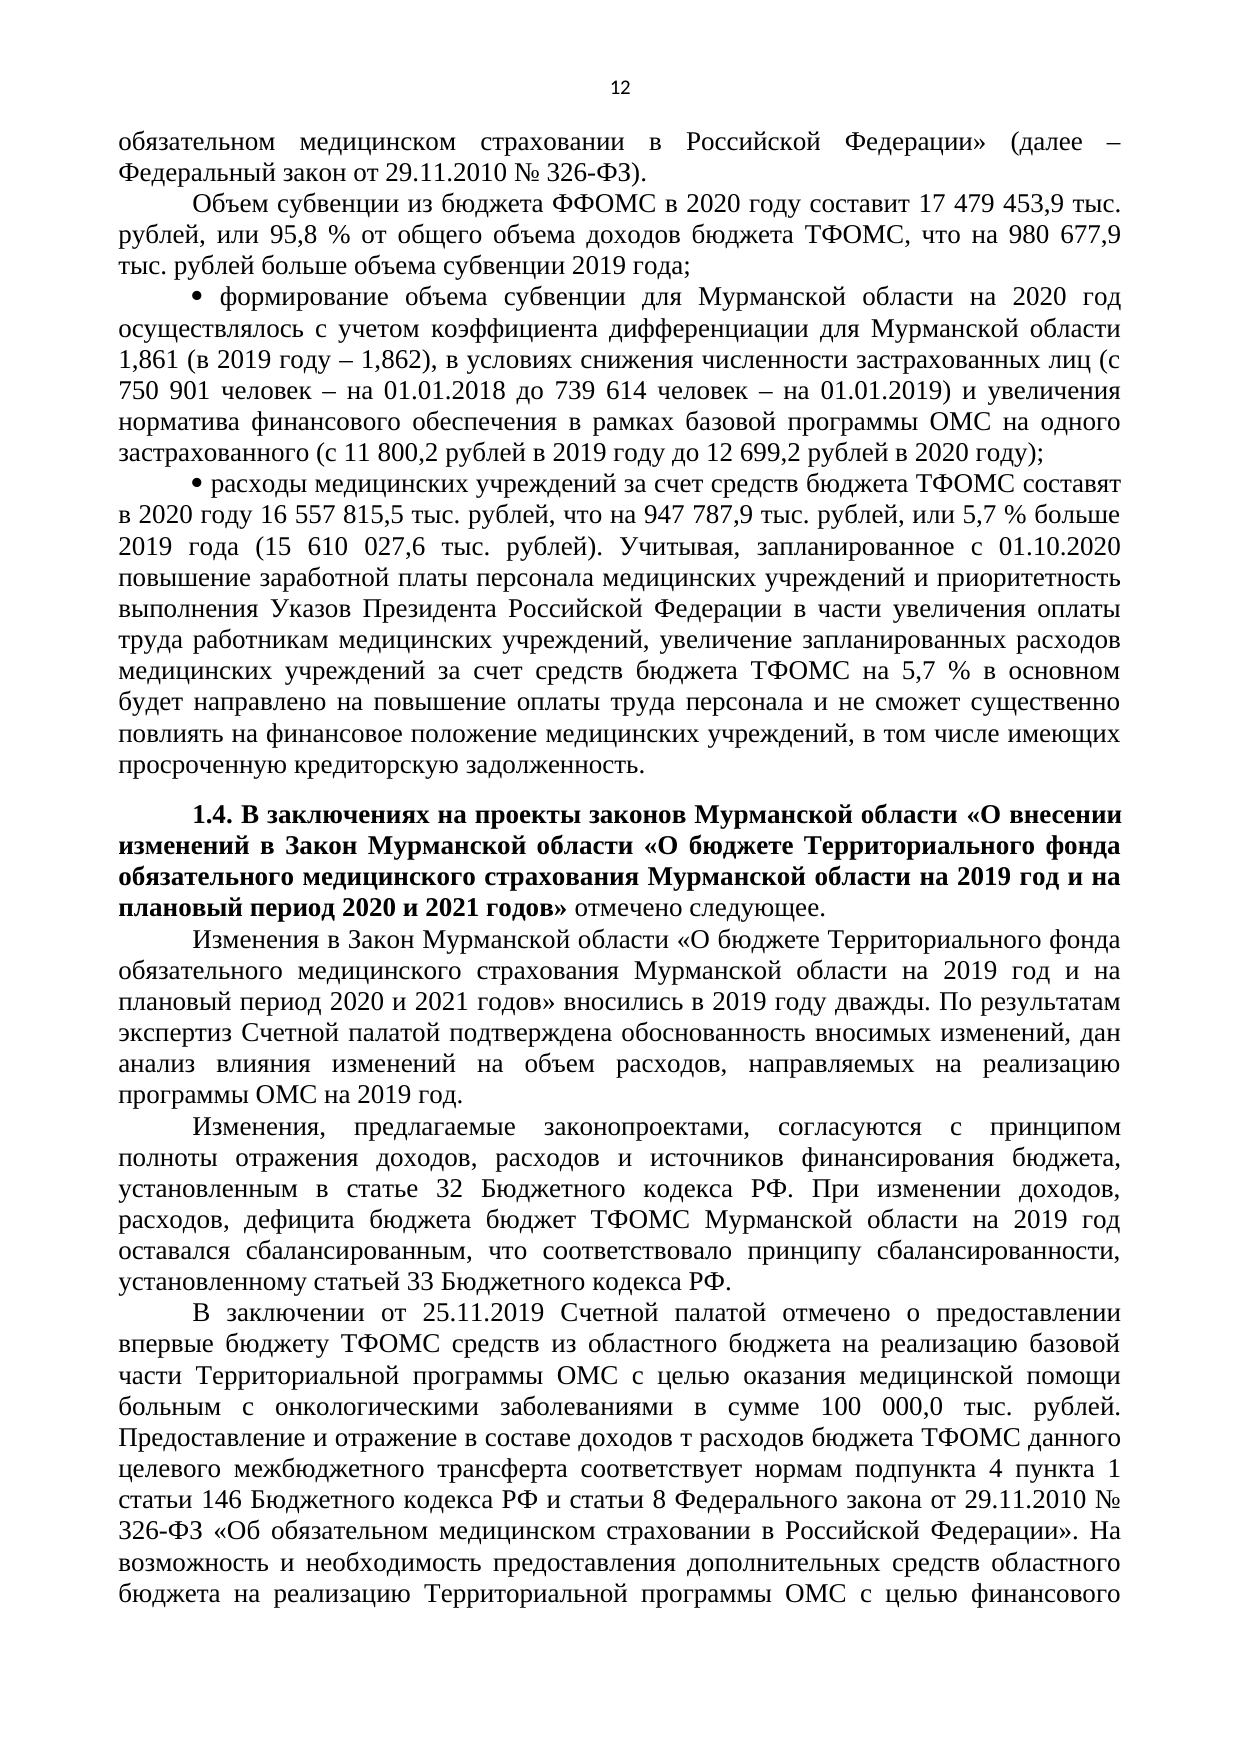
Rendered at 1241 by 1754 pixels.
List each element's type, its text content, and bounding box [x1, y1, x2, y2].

text Объем субвенции из бюджета ФФОМС в 2020 году составит 17 479 453,9 тыс. рублей, или 95,8 % от общего объема доходов бюджета ТФОМС, что на 980 677,9 тыс. рублей больше объема субвенции 2019 года; [118, 187, 1122, 280]
text 1.4. В заключениях на проекты законов Мурманской области «О внесении изменений в Закон Мурманской области «О бюджете Территориального фонда обязательного медицинского страхования Мурманской области на 2019 год и на плановый период 2020 и 2021 годов» отмечено следующее. [118, 798, 1122, 923]
text Изменения, предлагаемые законопроектами, согласуются с принципом полноты отражения доходов, расходов и источников финансирования бюджета, установленным в статье 32 Бюджетного кодекса РФ. При изменении доходов, расходов, дефицита бюджета бюджет ТФОМС Мурманской области на 2019 год оставался сбалансированным, что соответствовало принципу сбалансированности, установленному статьей 33 Бюджетного кодекса РФ. [118, 1109, 1122, 1296]
text Изменения в Закон Мурманской области «О бюджете Территориального фонда обязательного медицинского страхования Мурманской области на 2019 год и на плановый период 2020 и 2021 годов» вносились в 2019 году дважды. По результатам экспертиз Счетной палатой подтверждена обоснованность вносимых изменений, дан анализ влияния изменений на объем расходов, направляемых на реализацию программы ОМС на 2019 год. [118, 923, 1122, 1109]
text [118, 125, 1122, 187]
text расходы медицинских учреждений за счет средств бюджета ТФОМС составят в 2020 году 16 557 815,5 тыс. рублей, что на 947 787,9 тыс. рублей, или 5,7 % больше 2019 года (15 610 027,6 тыс. рублей). Учитывая, запланированное с 01.10.2020 повышение заработной платы персонала медицинских учреждений и приоритетность выполнения Указов Президента Российской Федерации в части увеличения оплаты труда работникам медицинских учреждений, увеличение запланированных расходов медицинских учреждений за счет средств бюджета ТФОМС на 5,7 % в основном будет направлено на повышение оплаты труда персонала и не сможет существенно повлиять на финансовое положение медицинских учреждений, в том числе имеющих просроченную кредиторскую задолженность. [118, 467, 1122, 779]
text формирование объема субвенции для Мурманской области на 2020 год осуществлялось с учетом коэффициента дифференциации для Мурманской области 1,861 (в 2019 году – 1,862), в условиях снижения численности застрахованных лиц (с 750 901 человек – на 01.01.2018 до 739 614 человек – на 01.01.2019) и увеличения норматива финансового обеспечения в рамках базовой программы ОМС на одного застрахованного (с 11 800,2 рублей в 2019 году до 12 699,2 рублей в 2020 году); [118, 280, 1122, 467]
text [118, 1296, 1122, 1608]
